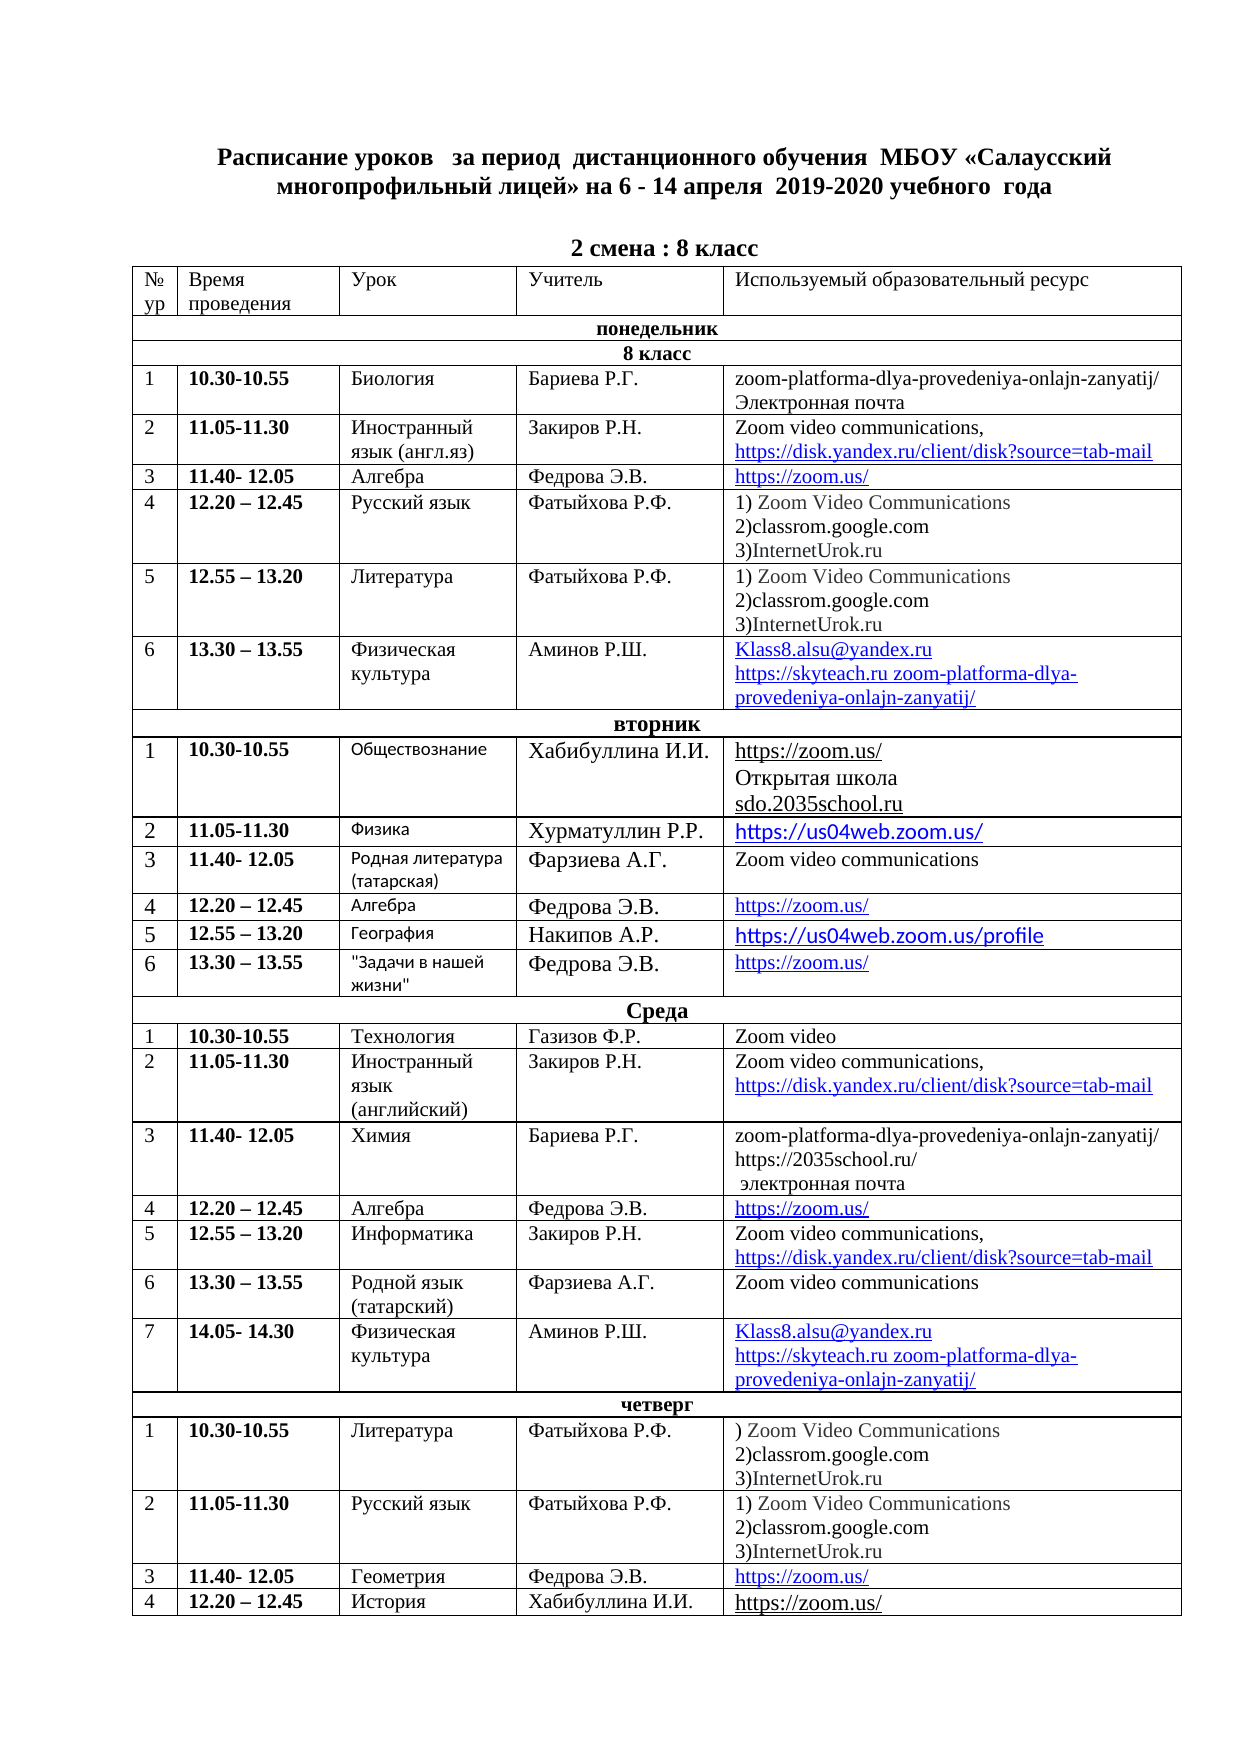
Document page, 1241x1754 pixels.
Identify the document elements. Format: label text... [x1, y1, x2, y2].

table_cell 12.55 – 13.20 [178, 921, 339, 949]
table_cell https://zoom.us/ [724, 1196, 1181, 1220]
table_cell Алгебра [340, 465, 516, 489]
table_cell 8 класс [133, 341, 1181, 365]
table_cell 11.40- 12.05 [178, 847, 339, 892]
table_cell Химия [340, 1123, 516, 1195]
table_cell 7 [133, 1319, 177, 1391]
table_cell 1 [133, 1418, 177, 1490]
table_cell 4 [133, 894, 177, 920]
table_cell Иностранный язык (англ.яз) [340, 415, 516, 463]
table_cell 3 [133, 847, 177, 892]
table_cell Фатыйхова Р.Ф. [517, 490, 723, 562]
table_cell 12.20 – 12.45 [178, 1589, 339, 1615]
table_cell Иностранный язык (английский) [340, 1049, 516, 1121]
table_cell Бариева Р.Г. [517, 366, 723, 414]
table_cell Фатыйхова Р.Ф. [517, 564, 723, 636]
table_cell 11.40- 12.05 [178, 1123, 339, 1195]
table_cell Аминов Р.Ш. [517, 637, 723, 709]
table_cell Физическая культура [340, 1319, 516, 1391]
table_cell 2 [133, 1491, 177, 1563]
table_cell Литература [340, 564, 516, 636]
table_cell Закиров Р.Н. [517, 1221, 723, 1269]
table_cell 2 [133, 415, 177, 463]
table_cell Алгебра [340, 894, 516, 920]
table_cell Русский язык [340, 490, 516, 562]
table_cell Zoom video communications [724, 847, 1181, 892]
table_cell 12.55 – 13.20 [178, 1221, 339, 1269]
table_cell Родная литература (татарская) [340, 847, 516, 892]
table_cell 13.30 – 13.55 [178, 637, 339, 709]
table_cell Закиров Р.Н. [517, 1049, 723, 1121]
table_cell zoom-platforma-dlya-provedeniya-onlajn-zanyatij/ Электронная почта [724, 366, 1181, 414]
table_cell https://zoom.us/ [724, 465, 1181, 489]
table_cell Klass8.alsu@yandex.ru https://skyteach.ru zoom-platforma-dlya-provedeniya-onlajn-zanyatij/ [724, 637, 1181, 709]
table_header Урок [340, 267, 516, 315]
table_cell 4 [133, 1589, 177, 1615]
table_cell 3 [133, 1123, 177, 1195]
table_cell Федрова Э.В. [517, 894, 723, 920]
table_cell История [340, 1589, 516, 1615]
table_cell 6 [133, 1270, 177, 1318]
table_cell Русский язык [340, 1491, 516, 1563]
table_cell ) Zoom Video Communications 2)classrom.google.com 3)InternetUrok.ru [724, 1418, 1181, 1490]
table_cell zoom-platforma-dlya-provedeniya-onlajn-zanyatij/ https://2035school.ru/ электронная почта [724, 1123, 1181, 1195]
table_cell 4 [133, 490, 177, 562]
table_cell четверг [133, 1393, 1181, 1416]
table_header Учитель [517, 267, 723, 315]
table_cell 3 [133, 1564, 177, 1588]
table_cell 12.20 – 12.45 [178, 490, 339, 562]
table_cell 10.30-10.55 [178, 1418, 339, 1490]
table_cell Фатыйхова Р.Ф. [517, 1491, 723, 1563]
table_cell Хабибуллина И.И. [517, 738, 723, 816]
text 2 смена : 8 класс [177, 233, 1152, 261]
table_header Время проведения [178, 267, 339, 315]
table_cell Хурматуллин Р.Р. [517, 818, 723, 846]
table_cell Родной язык (татарский) [340, 1270, 516, 1318]
table_cell 11.05-11.30 [178, 818, 339, 846]
table_cell Физическая культура [340, 637, 516, 709]
table_cell 3 [133, 465, 177, 489]
table_cell Среда [133, 997, 1181, 1023]
table_cell Физика [340, 818, 516, 846]
table_cell "Задачи в нашей жизни" [340, 950, 516, 996]
table_cell 6 [133, 950, 177, 996]
table_cell Фарзиева А.Г. [517, 1270, 723, 1318]
table_cell Накипов А.Р. [517, 921, 723, 949]
table_cell 10.30-10.55 [178, 366, 339, 414]
table_cell Фатыйхова Р.Ф. [517, 1418, 723, 1490]
table_cell 12.20 – 12.45 [178, 1196, 339, 1220]
table_cell Алгебра [340, 1196, 516, 1220]
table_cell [724, 1589, 1181, 1615]
table_cell вторник [133, 710, 1181, 736]
table_cell 1) Zoom Video Communications 2)classrom.google.com 3)InternetUrok.ru [724, 490, 1181, 562]
table_cell Хабибуллина И.И. [517, 1589, 723, 1615]
table_cell 6 [133, 637, 177, 709]
table_cell Литература [340, 1418, 516, 1490]
table_cell 5 [133, 1221, 177, 1269]
table_cell https://zoom.us/ Открытая школа sdo.2035school.ru [724, 738, 1181, 816]
table_cell Аминов Р.Ш. [517, 1319, 723, 1391]
table_cell https://zoom.us/ [724, 950, 1181, 996]
table_cell Федрова Э.В. [517, 465, 723, 489]
table_cell 10.30-10.55 [178, 738, 339, 816]
table_cell 2 [133, 1049, 177, 1121]
table_cell Zoom video communications, https://disk.yandex.ru/client/disk?source=tab-mail [724, 1049, 1181, 1121]
text Расписание уроков за период дистанционного обучения МБОУ «Салаусский многопрофильный лицей» на 6 - 14 апреля 2019-2020 учебного года [177, 142, 1152, 200]
table_cell Zoom video communications, https://disk.yandex.ru/client/disk?source=tab-mail [724, 1221, 1181, 1269]
table_cell 14.05- 14.30 [178, 1319, 339, 1391]
table_header Используемый образовательный ресурс [724, 267, 1181, 315]
table_cell 1) Zoom Video Communications 2)classrom.google.com 3)InternetUrok.ru [724, 1491, 1181, 1563]
table_cell 1 [133, 1024, 177, 1048]
table_cell 1) Zoom Video Communications 2)classrom.google.com 3)InternetUrok.ru [724, 564, 1181, 636]
table_cell https://us04web.zoom.us/ [724, 818, 1181, 846]
table_cell https://us04web.zoom.us/profile [724, 921, 1181, 949]
table_cell 5 [133, 564, 177, 636]
table_cell 4 [133, 1196, 177, 1220]
table_cell Федрова Э.В. [517, 950, 723, 996]
table_cell 11.40- 12.05 [178, 1564, 339, 1588]
table_cell 12.20 – 12.45 [178, 894, 339, 920]
table_cell Газизов Ф.Р. [517, 1024, 723, 1048]
table_cell Федрова Э.В. [517, 1564, 723, 1588]
table_cell Биология [340, 366, 516, 414]
table_cell 13.30 – 13.55 [178, 950, 339, 996]
table_cell 11.05-11.30 [178, 415, 339, 463]
table_cell 12.55 – 13.20 [178, 564, 339, 636]
table_cell География [340, 921, 516, 949]
table_cell Zoom video communications, https://disk.yandex.ru/client/disk?source=tab-mail [724, 415, 1181, 463]
table_cell 5 [133, 921, 177, 949]
table_cell 1 [133, 366, 177, 414]
table_cell Федрова Э.В. [517, 1196, 723, 1220]
table_cell https://zoom.us/ [724, 1564, 1181, 1588]
table_cell 10.30-10.55 [178, 1024, 339, 1048]
table_cell 11.40- 12.05 [178, 465, 339, 489]
table_cell Бариева Р.Г. [517, 1123, 723, 1195]
table_cell 13.30 – 13.55 [178, 1270, 339, 1318]
table_cell 1 [133, 738, 177, 816]
table_cell Обществознание [340, 738, 516, 816]
table_cell Zoom video communications [724, 1270, 1181, 1318]
table_cell 2 [133, 818, 177, 846]
table_cell 11.05-11.30 [178, 1491, 339, 1563]
table_cell https://zoom.us/ [724, 894, 1181, 920]
table_cell Информатика [340, 1221, 516, 1269]
table_cell Klass8.alsu@yandex.ru https://skyteach.ru zoom-platforma-dlya-provedeniya-onlajn-zanyatij/ [724, 1319, 1181, 1391]
table_cell Геометрия [340, 1564, 516, 1588]
table_cell Технология [340, 1024, 516, 1048]
table_cell Zoom video [724, 1024, 1181, 1048]
table_cell понедельник [133, 316, 1181, 340]
table_cell Закиров Р.Н. [517, 415, 723, 463]
table_cell Фарзиева А.Г. [517, 847, 723, 892]
table_cell 11.05-11.30 [178, 1049, 339, 1121]
table_header № ур [133, 267, 177, 315]
